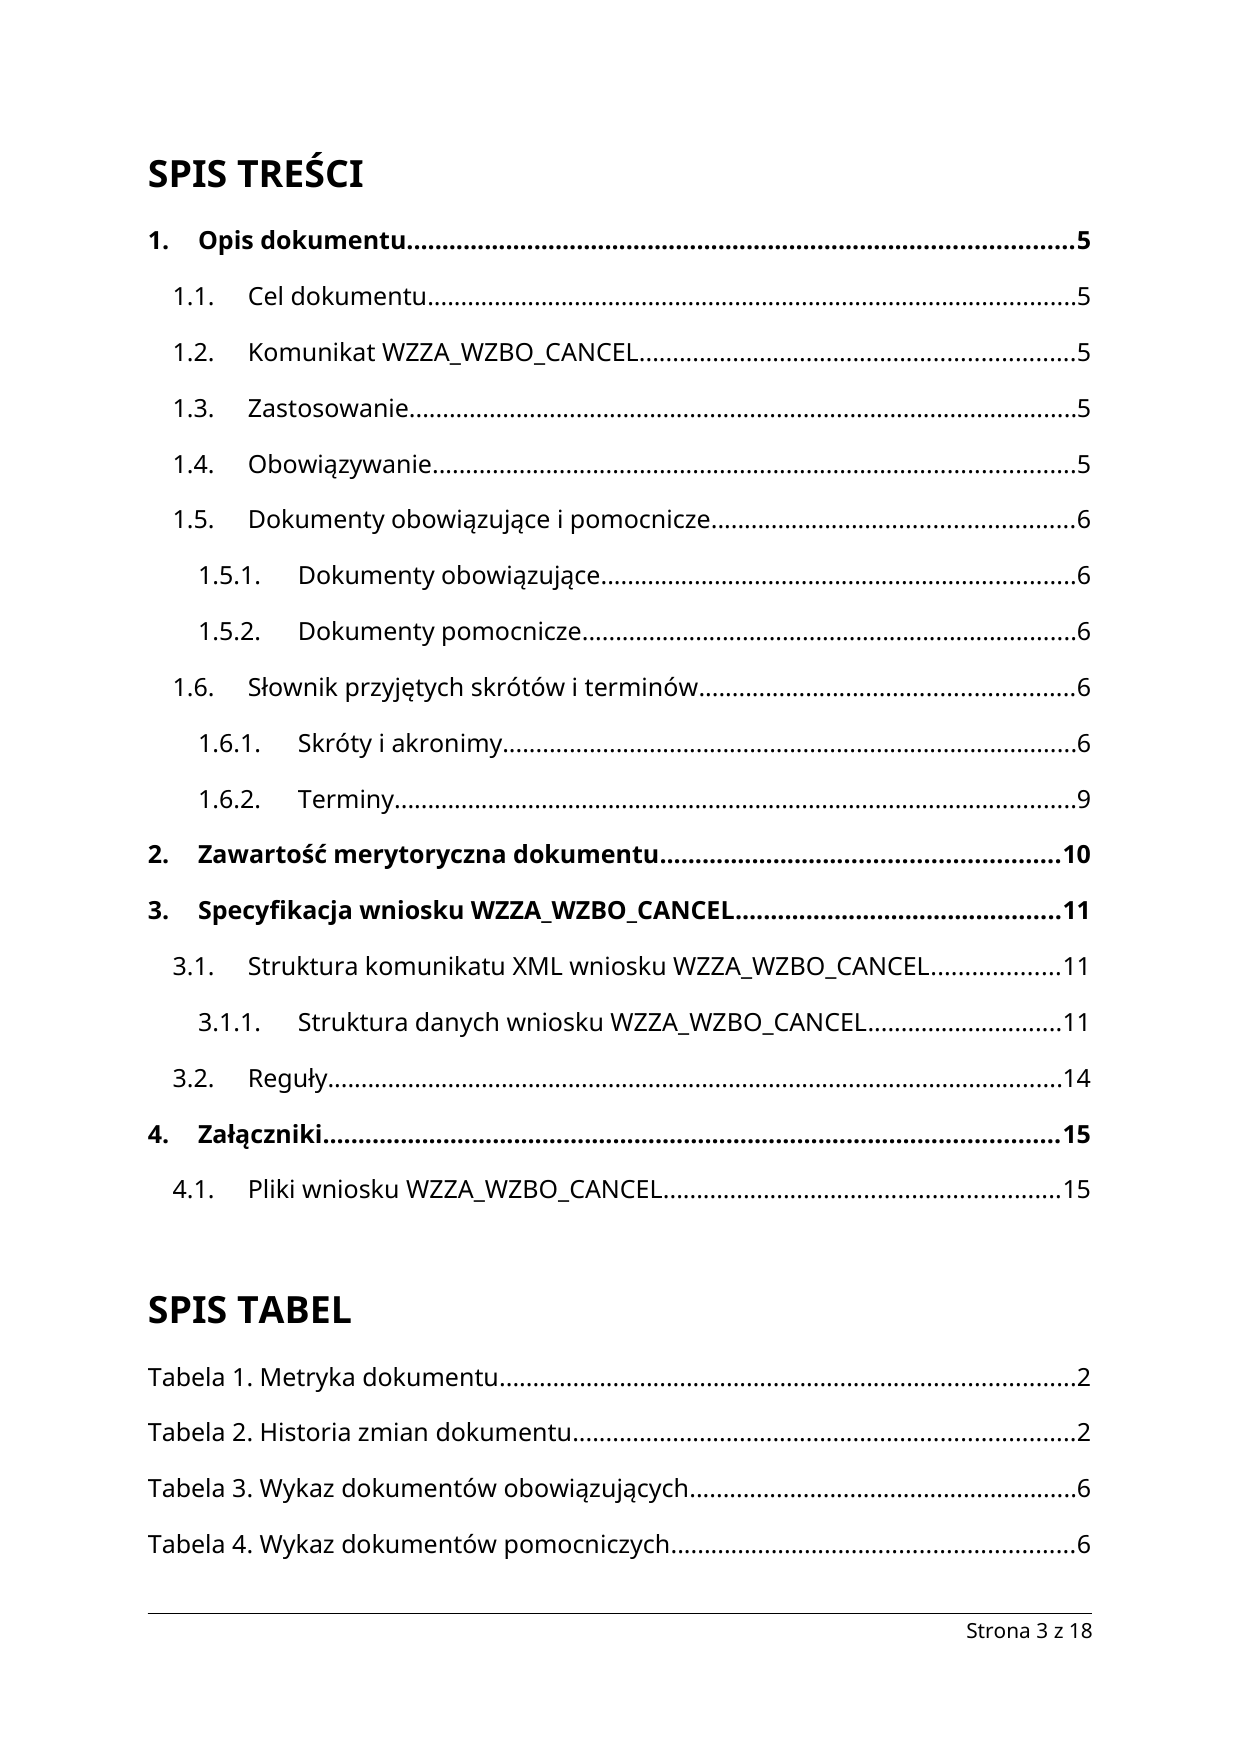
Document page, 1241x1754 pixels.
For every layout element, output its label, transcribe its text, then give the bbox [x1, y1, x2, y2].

text SPIS TREŚCI [148, 148, 1092, 199]
text 1. Opis dokumentu 5 [148, 223, 1092, 257]
text 1.2. Komunikat WZZA_WZBO_CANCEL 5 [172, 335, 1092, 369]
text 3.1. Struktura komunikatu XML wniosku WZZA_WZBO_CANCEL 11 [172, 949, 1092, 983]
text 1.5.2. Dokumenty pomocnicze 6 [198, 614, 1092, 648]
text Tabela 3. Wykaz dokumentów obowiązujących 6 [148, 1471, 1092, 1505]
text 1.4. Obowiązywanie 5 [172, 446, 1092, 480]
text 1.1. Cel dokumentu 5 [172, 279, 1092, 313]
text 1.5. Dokumenty obowiązujące i pomocnicze 6 [172, 502, 1092, 536]
text 4.1. Pliki wniosku WZZA_WZBO_CANCEL 15 [172, 1172, 1092, 1206]
text 3.1.1. Struktura danych wniosku WZZA_WZBO_CANCEL 11 [198, 1005, 1092, 1039]
text 1.5.1. Dokumenty obowiązujące 6 [198, 558, 1092, 592]
text Tabela 4. Wykaz dokumentów pomocniczych 6 [148, 1527, 1092, 1561]
text 4. Załączniki 15 [148, 1116, 1092, 1150]
text Tabela 2. Historia zmian dokumentu 2 [148, 1415, 1092, 1449]
text SPIS TABEL [148, 1284, 1092, 1335]
text 3.2. Reguły 14 [172, 1061, 1092, 1094]
text Tabela 1. Metryka dokumentu 2 [148, 1359, 1092, 1393]
text 2. Zawartość merytoryczna dokumentu 10 [148, 837, 1092, 871]
text 1.3. Zastosowanie 5 [172, 391, 1092, 424]
text 3. Specyfikacja wniosku WZZA_WZBO_CANCEL 11 [148, 893, 1092, 927]
text 1.6.1. Skróty i akronimy 6 [198, 726, 1092, 759]
text 1.6. Słownik przyjętych skrótów i terminów 6 [172, 670, 1092, 704]
text 1.6.2. Terminy 9 [198, 781, 1092, 815]
